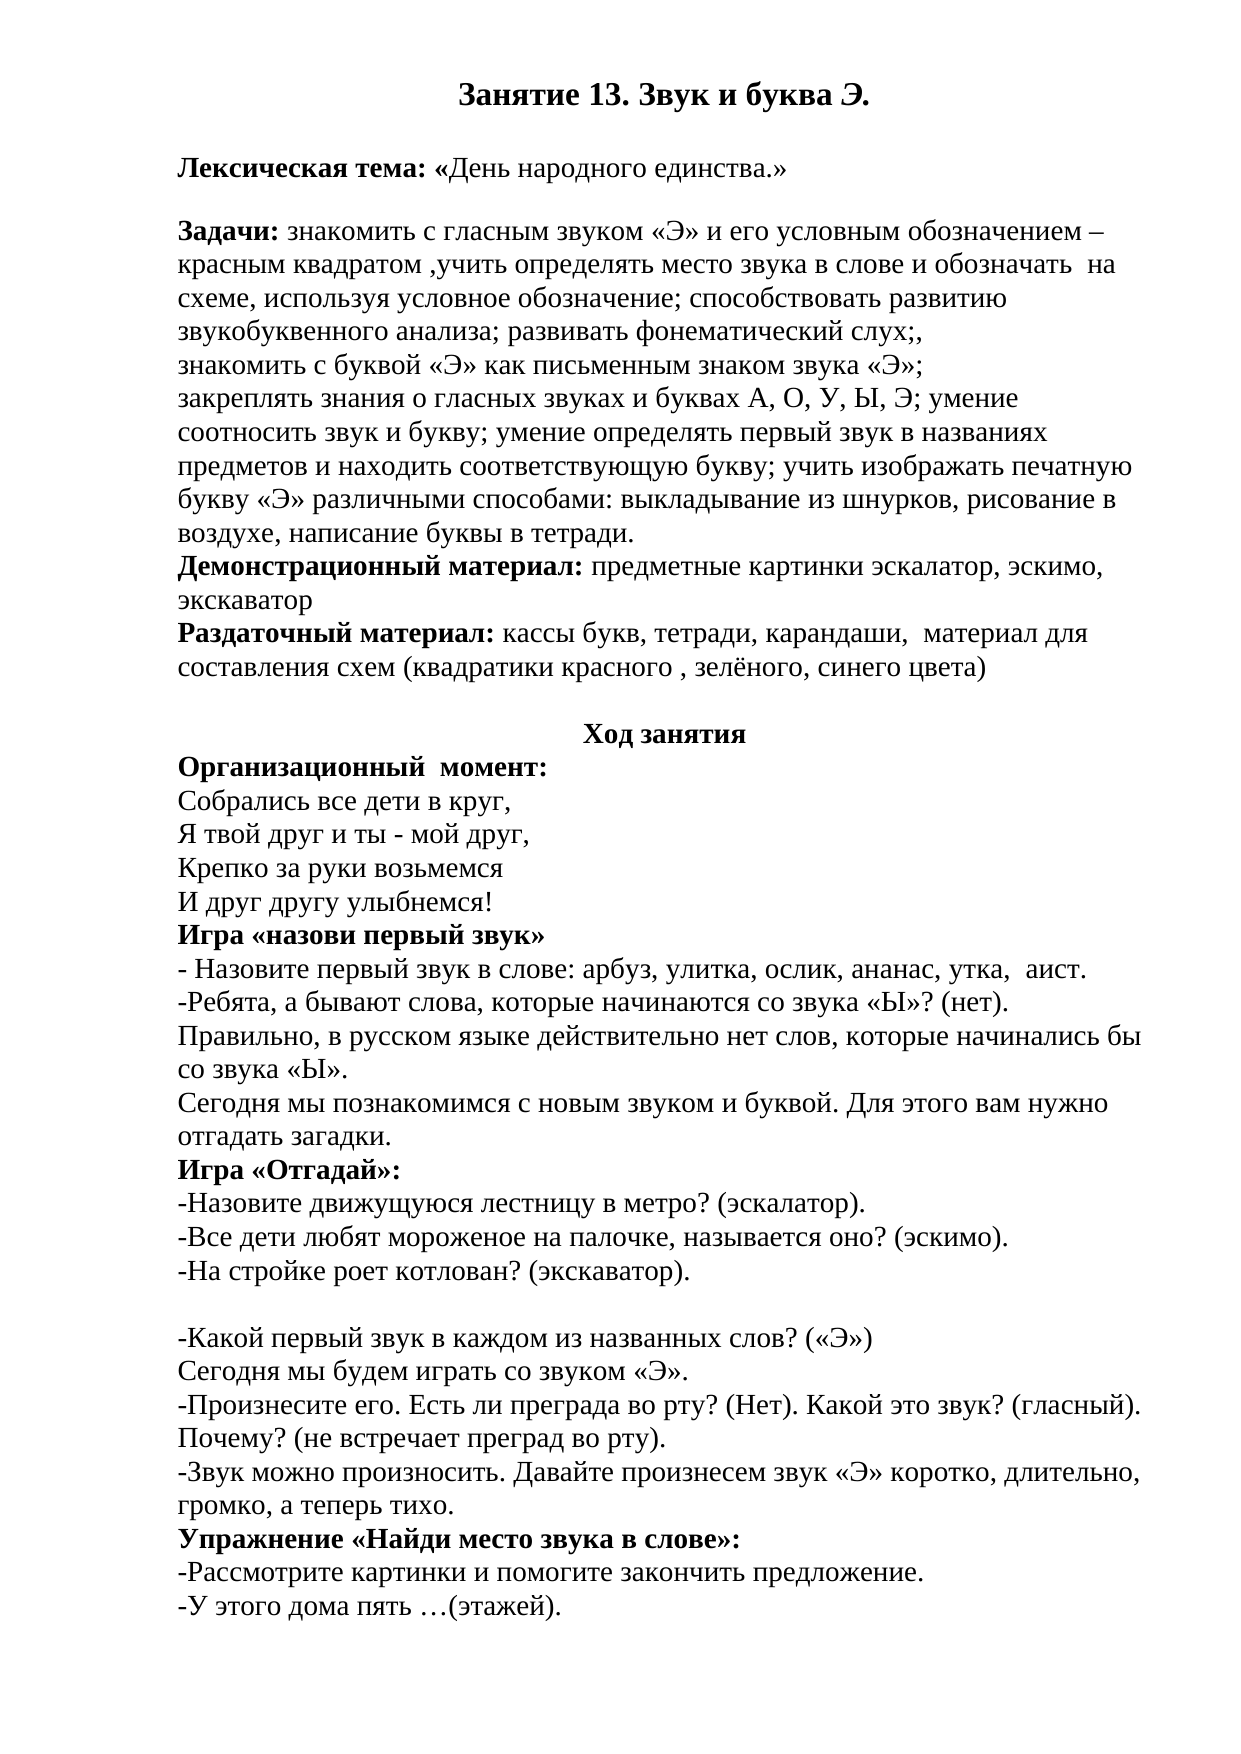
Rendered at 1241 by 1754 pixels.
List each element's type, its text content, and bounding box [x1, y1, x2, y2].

text Сегодня мы будем играть со звуком «Э». [177, 1353, 1152, 1387]
text -Все дети любят мороженое на палочке, называется оно? (эскимо). [177, 1219, 1152, 1253]
text - Назовите первый звук в слове: арбуз, улитка, ослик, ананас, утка, аист. [177, 951, 1152, 984]
text Демонстрационный материал: предметные картинки эскалатор, эскимо, экскаватор [177, 548, 1152, 615]
text знакомить с буквой «Э» как письменным знаком звука «Э»; [177, 347, 1152, 381]
text Игра «назови первый звук» [177, 917, 1152, 951]
text Организационный момент: [177, 749, 1152, 783]
text Ход занятия [177, 716, 1152, 749]
text Лексическая тема: «День народного единства.» [177, 151, 1152, 184]
text Занятие 13. Звук и буква Э. [177, 74, 1152, 112]
text закреплять знания о гласных звуках и буквах А, О, У, Ы, Э; умение соотносить звук и букву; умение определять первый звук в названиях предметов и находить соответствующую букву; учить изображать печатную букву «Э» различными способами: выкладывание из шнурков, рисование в воздухе, написание буквы в тетради. [177, 381, 1152, 548]
text -Назовите движущуюся лестницу в метро? (эскалатор). [177, 1186, 1152, 1219]
text Я твой друг и ты - мой друг, [177, 817, 1152, 850]
text -У этого дома пять …(этажей). [177, 1588, 1152, 1622]
text -Рассмотрите картинки и помогите закончить предложение. [177, 1554, 1152, 1588]
text Упражнение «Найди место звука в слове»: [177, 1521, 1152, 1554]
text Задачи: знакомить с гласным звуком «Э» и его условным обозначением – красным квадратом ,учить определять место звука в слове и обозначать на схеме, используя условное обозначение; способствовать развитию звукобуквенного анализа; развивать фонематический слух;, [177, 184, 1152, 347]
text И друг другу улыбнемся! [177, 884, 1152, 917]
text Игра «Отгадай»: [177, 1152, 1152, 1186]
text -Произнесите его. Есть ли преграда во рту? (Нет). Какой это звук? (гласный). [177, 1387, 1152, 1420]
text Крепко за руки возьмемся [177, 850, 1152, 884]
text -Ребята, а бывают слова, которые начинаются со звука «Ы»? (нет). Правильно, в русском языке действительно нет слов, которые начинались бы со звука «Ы». [177, 984, 1152, 1085]
text -Какой первый звук в каждом из названных слов? («Э») [177, 1320, 1152, 1353]
text Сегодня мы познакомимся с новым звуком и буквой. Для этого вам нужно отгадать загадки. [177, 1085, 1152, 1152]
text -На стройке роет котлован? (экскаватор). [177, 1253, 1152, 1286]
text Почему? (не встречает преград во рту). [177, 1420, 1152, 1454]
text Собрались все дети в круг, [177, 783, 1152, 817]
text -Звук можно произносить. Давайте произнесем звук «Э» коротко, длительно, громко, а теперь тихо. [177, 1454, 1152, 1521]
text Раздаточный материал: кассы букв, тетради, карандаши, материал для составления схем (квадратики красного , зелёного, синего цвета) [177, 615, 1152, 682]
